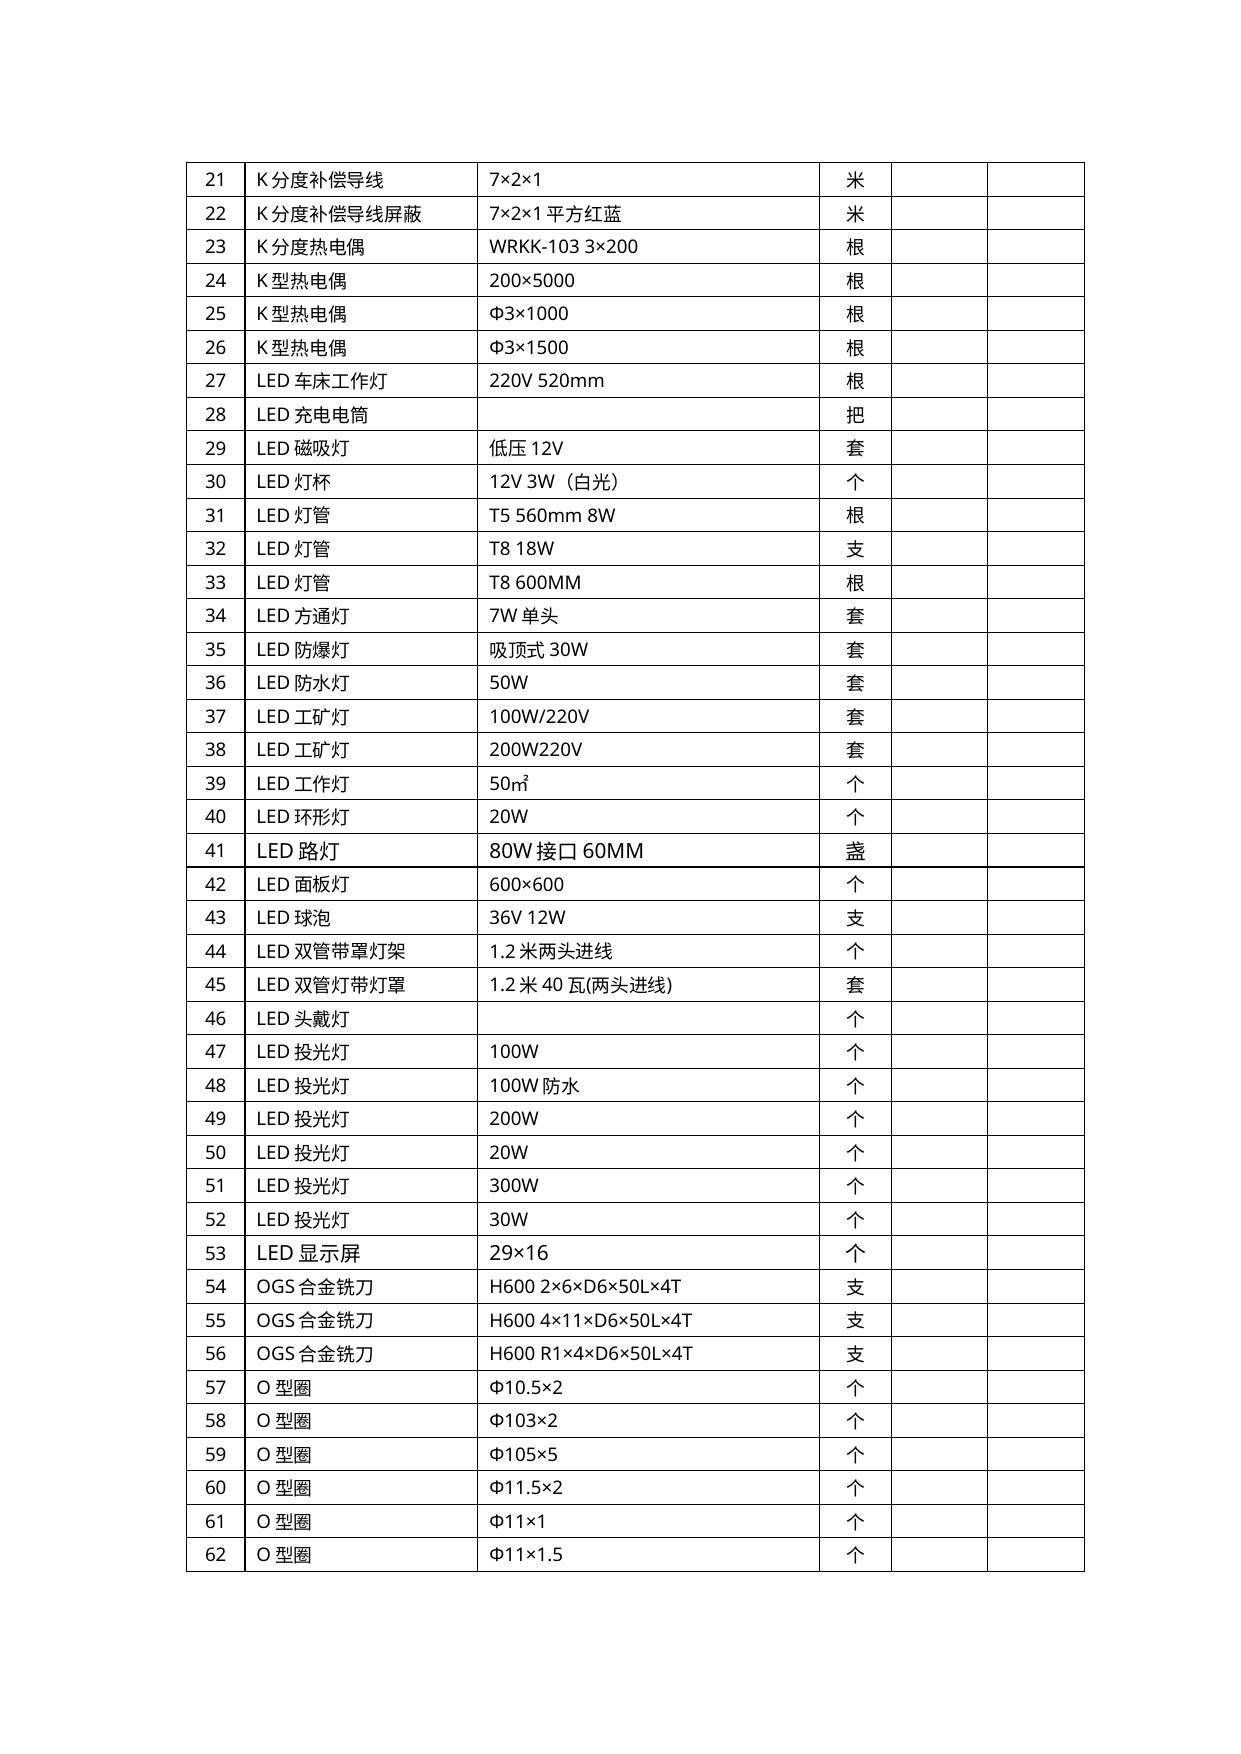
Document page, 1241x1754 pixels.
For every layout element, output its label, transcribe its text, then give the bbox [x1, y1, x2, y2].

table_cell [892, 465, 987, 497]
table_cell [892, 1505, 987, 1537]
table_cell 61 [187, 1505, 244, 1537]
table_cell O型圈 [246, 1371, 477, 1403]
table_cell 27 [187, 364, 244, 397]
table_cell 套 [820, 700, 891, 732]
table_cell [988, 1069, 1084, 1101]
table_cell H600 R1×4×D6×50L×4T [478, 1337, 819, 1369]
table_cell LED环形灯 [246, 800, 477, 833]
table_cell [988, 1102, 1084, 1135]
table_cell 套 [820, 968, 891, 1001]
table_cell 支 [820, 1337, 891, 1369]
table_cell 62 [187, 1538, 244, 1571]
table_cell [988, 800, 1084, 833]
table_cell [892, 1404, 987, 1437]
table_cell [892, 1304, 987, 1336]
table_cell 个 [820, 1169, 891, 1202]
table_cell [892, 1438, 987, 1470]
table_cell 低压12V [478, 431, 819, 464]
table_cell 套 [820, 431, 891, 464]
table_cell [988, 331, 1084, 363]
table_cell [988, 633, 1084, 665]
table_cell Φ11×1.5 [478, 1538, 819, 1571]
table_cell [988, 163, 1084, 196]
table_cell [988, 1270, 1084, 1302]
table_cell [892, 800, 987, 833]
table_cell [988, 700, 1084, 732]
table_cell [892, 1102, 987, 1135]
table_cell [892, 499, 987, 531]
table_cell 7×2×1平方红蓝 [478, 197, 819, 229]
table_cell [988, 1136, 1084, 1168]
table_cell LED投光灯 [246, 1169, 477, 1202]
table_cell 个 [820, 1069, 891, 1101]
table_cell [988, 968, 1084, 1001]
table_cell O型圈 [246, 1404, 477, 1437]
table_cell [892, 566, 987, 598]
table_cell O型圈 [246, 1471, 477, 1504]
table_cell LED投光灯 [246, 1102, 477, 1135]
table_cell [478, 398, 819, 430]
table_cell [892, 935, 987, 967]
table_cell 个 [820, 1236, 891, 1269]
table_cell Φ11×1 [478, 1505, 819, 1537]
table_cell [892, 1069, 987, 1101]
table_cell LED路灯 [246, 834, 477, 866]
table_cell 39 [187, 767, 244, 799]
table_cell [988, 1337, 1084, 1369]
table_cell 根 [820, 230, 891, 263]
table_cell Φ3×1500 [478, 331, 819, 363]
table_cell 29 [187, 431, 244, 464]
table_cell [988, 297, 1084, 330]
table_cell 根 [820, 331, 891, 363]
table_cell [892, 733, 987, 766]
table_cell 37 [187, 700, 244, 732]
table_cell 米 [820, 163, 891, 196]
table_cell [892, 431, 987, 464]
table_cell LED工作灯 [246, 767, 477, 799]
table_cell [988, 264, 1084, 296]
table_cell 47 [187, 1035, 244, 1068]
table_cell 根 [820, 364, 891, 397]
table_cell [892, 532, 987, 564]
table_cell 200W220V [478, 733, 819, 766]
table_cell [892, 767, 987, 799]
table_cell [988, 1538, 1084, 1571]
table_cell [988, 532, 1084, 564]
table_cell 33 [187, 566, 244, 598]
table_cell 45 [187, 968, 244, 1001]
table_cell LED双管带罩灯架 [246, 935, 477, 967]
table_cell 56 [187, 1337, 244, 1369]
table_cell [988, 868, 1084, 900]
table_cell [892, 264, 987, 296]
table_cell LED投光灯 [246, 1035, 477, 1068]
table_cell 12V 3W（白光） [478, 465, 819, 497]
table_cell H600 2×6×D6×50L×4T [478, 1270, 819, 1302]
table_cell 根 [820, 297, 891, 330]
table_cell Φ11.5×2 [478, 1471, 819, 1504]
table_cell LED方通灯 [246, 599, 477, 632]
table_cell 200W [478, 1102, 819, 1135]
table_cell 43 [187, 901, 244, 933]
table_cell 48 [187, 1069, 244, 1101]
table_cell [892, 1337, 987, 1369]
table_cell 套 [820, 733, 891, 766]
table_cell 7W单头 [478, 599, 819, 632]
table_cell 支 [820, 532, 891, 564]
table_cell 吸顶式30W [478, 633, 819, 665]
table_cell [988, 767, 1084, 799]
table_cell [988, 1203, 1084, 1235]
table_cell [988, 1002, 1084, 1034]
table_cell 54 [187, 1270, 244, 1302]
table_cell 38 [187, 733, 244, 766]
table_cell 24 [187, 264, 244, 296]
table_cell [988, 599, 1084, 632]
table_cell LED灯管 [246, 499, 477, 531]
table_cell 26 [187, 331, 244, 363]
table_cell 个 [820, 1505, 891, 1537]
table_cell Φ10.5×2 [478, 1371, 819, 1403]
table_cell [892, 331, 987, 363]
table_cell [988, 398, 1084, 430]
table_cell LED投光灯 [246, 1203, 477, 1235]
table_cell [988, 1169, 1084, 1202]
table_cell 米 [820, 197, 891, 229]
table_cell 50 [187, 1136, 244, 1168]
table_cell 36 [187, 666, 244, 699]
table_cell 600×600 [478, 868, 819, 900]
table_cell K分度补偿导线 [246, 163, 477, 196]
table_cell O型圈 [246, 1538, 477, 1571]
table_cell 55 [187, 1304, 244, 1336]
table_cell 32 [187, 532, 244, 564]
table_cell 个 [820, 1371, 891, 1403]
table_cell 80W接口60MM [478, 834, 819, 866]
table_cell LED磁吸灯 [246, 431, 477, 464]
table_cell [892, 1371, 987, 1403]
table_cell K分度热电偶 [246, 230, 477, 263]
table_cell [892, 700, 987, 732]
table_cell LED面板灯 [246, 868, 477, 900]
table_cell [988, 935, 1084, 967]
table_cell 100W/220V [478, 700, 819, 732]
table_cell 300W [478, 1169, 819, 1202]
table_cell 根 [820, 499, 891, 531]
table_cell LED显示屏 [246, 1236, 477, 1269]
table_cell [892, 834, 987, 866]
table_cell LED充电电筒 [246, 398, 477, 430]
table_cell [892, 1270, 987, 1302]
table_cell 25 [187, 297, 244, 330]
table_cell [892, 901, 987, 933]
table_cell [892, 163, 987, 196]
table_cell [478, 1002, 819, 1034]
table_cell 23 [187, 230, 244, 263]
table_cell 支 [820, 1270, 891, 1302]
table_cell 个 [820, 1438, 891, 1470]
table_cell [892, 1002, 987, 1034]
table_cell 21 [187, 163, 244, 196]
table_cell 34 [187, 599, 244, 632]
table_cell [892, 1136, 987, 1168]
table_cell 个 [820, 868, 891, 900]
table_cell 20W [478, 1136, 819, 1168]
table_cell 个 [820, 1102, 891, 1135]
table_cell [892, 599, 987, 632]
table_cell LED灯杯 [246, 465, 477, 497]
table_cell 个 [820, 1538, 891, 1571]
table_cell [892, 398, 987, 430]
table_cell 31 [187, 499, 244, 531]
table_cell OGS合金铣刀 [246, 1304, 477, 1336]
table_cell [892, 364, 987, 397]
table_cell LED车床工作灯 [246, 364, 477, 397]
table_cell 盏 [820, 834, 891, 866]
table_cell 套 [820, 666, 891, 699]
table_cell LED头戴灯 [246, 1002, 477, 1034]
table_cell K型热电偶 [246, 331, 477, 363]
table_cell 个 [820, 767, 891, 799]
table_cell 58 [187, 1404, 244, 1437]
table_cell 100W [478, 1035, 819, 1068]
table_cell LED灯管 [246, 532, 477, 564]
table_cell K型热电偶 [246, 264, 477, 296]
table_cell [988, 364, 1084, 397]
table_cell [892, 230, 987, 263]
table_cell [892, 868, 987, 900]
table_cell 个 [820, 1404, 891, 1437]
table_cell LED投光灯 [246, 1136, 477, 1168]
table_cell Φ105×5 [478, 1438, 819, 1470]
table_cell K型热电偶 [246, 297, 477, 330]
table_cell [988, 834, 1084, 866]
table_cell LED投光灯 [246, 1069, 477, 1101]
table_cell 28 [187, 398, 244, 430]
table_cell 套 [820, 633, 891, 665]
table_cell 个 [820, 1203, 891, 1235]
table_cell [892, 1236, 987, 1269]
table_cell [892, 1035, 987, 1068]
table_cell Φ3×1000 [478, 297, 819, 330]
table_cell 个 [820, 465, 891, 497]
table_cell 根 [820, 264, 891, 296]
table_cell 30W [478, 1203, 819, 1235]
table_cell LED双管灯带灯罩 [246, 968, 477, 1001]
table_cell [892, 1538, 987, 1571]
table_cell [892, 633, 987, 665]
table_cell 51 [187, 1169, 244, 1202]
table_cell LED工矿灯 [246, 733, 477, 766]
table_cell 20W [478, 800, 819, 833]
table_cell [988, 1035, 1084, 1068]
table_cell [988, 901, 1084, 933]
table_cell [892, 197, 987, 229]
table_cell [988, 1371, 1084, 1403]
table_cell 个 [820, 1035, 891, 1068]
table_cell 40 [187, 800, 244, 833]
table_cell 把 [820, 398, 891, 430]
table_cell LED防水灯 [246, 666, 477, 699]
table_cell 60 [187, 1471, 244, 1504]
table_cell [988, 1438, 1084, 1470]
table_cell [892, 666, 987, 699]
table_cell 50㎡ [478, 767, 819, 799]
table_cell 53 [187, 1236, 244, 1269]
table_cell 个 [820, 800, 891, 833]
table_cell O型圈 [246, 1505, 477, 1537]
table_cell 1.2米两头进线 [478, 935, 819, 967]
table_cell OGS合金铣刀 [246, 1270, 477, 1302]
table_cell 44 [187, 935, 244, 967]
table_cell [988, 230, 1084, 263]
table_cell H600 4×11×D6×50L×4T [478, 1304, 819, 1336]
table_cell LED工矿灯 [246, 700, 477, 732]
table_cell T8 600MM [478, 566, 819, 598]
table_cell 个 [820, 1471, 891, 1504]
table_cell WRKK-103 3×200 [478, 230, 819, 263]
table_cell 根 [820, 566, 891, 598]
table_cell [988, 197, 1084, 229]
table_cell 59 [187, 1438, 244, 1470]
table_cell 200×5000 [478, 264, 819, 296]
table_cell [988, 465, 1084, 497]
table_cell 支 [820, 1304, 891, 1336]
table_cell 个 [820, 1002, 891, 1034]
table_cell T8 18W [478, 532, 819, 564]
table_cell 1.2米40瓦(两头进线) [478, 968, 819, 1001]
table_cell LED灯管 [246, 566, 477, 598]
table_cell [892, 1471, 987, 1504]
table_cell 46 [187, 1002, 244, 1034]
table_cell 220V 520mm [478, 364, 819, 397]
table_cell 支 [820, 901, 891, 933]
table_cell O型圈 [246, 1438, 477, 1470]
table_cell 50W [478, 666, 819, 699]
table_cell [988, 431, 1084, 464]
table_cell [988, 733, 1084, 766]
table_cell 个 [820, 1136, 891, 1168]
table_cell T5 560mm 8W [478, 499, 819, 531]
table_cell 套 [820, 599, 891, 632]
table_cell K分度补偿导线屏蔽 [246, 197, 477, 229]
table_cell 22 [187, 197, 244, 229]
table_cell [988, 1471, 1084, 1504]
table_cell LED球泡 [246, 901, 477, 933]
table_cell OGS合金铣刀 [246, 1337, 477, 1369]
table_cell [988, 1404, 1084, 1437]
table_cell [892, 297, 987, 330]
table_cell Φ103×2 [478, 1404, 819, 1437]
table_cell [988, 566, 1084, 598]
table_cell 100W防水 [478, 1069, 819, 1101]
table_cell [892, 1169, 987, 1202]
table_cell [892, 1203, 987, 1235]
table_cell 52 [187, 1203, 244, 1235]
table_cell [988, 666, 1084, 699]
table_cell [892, 968, 987, 1001]
table_cell [988, 1236, 1084, 1269]
table_cell 29×16 [478, 1236, 819, 1269]
table_cell 42 [187, 868, 244, 900]
table_cell LED防爆灯 [246, 633, 477, 665]
table_cell 个 [820, 935, 891, 967]
table_cell [988, 1304, 1084, 1336]
table_cell 49 [187, 1102, 244, 1135]
table_cell [988, 1505, 1084, 1537]
table_cell 41 [187, 834, 244, 866]
table_cell [988, 499, 1084, 531]
table_cell 30 [187, 465, 244, 497]
table_cell 57 [187, 1371, 244, 1403]
table_cell 36V 12W [478, 901, 819, 933]
table_cell 7×2×1 [478, 163, 819, 196]
table_cell 35 [187, 633, 244, 665]
